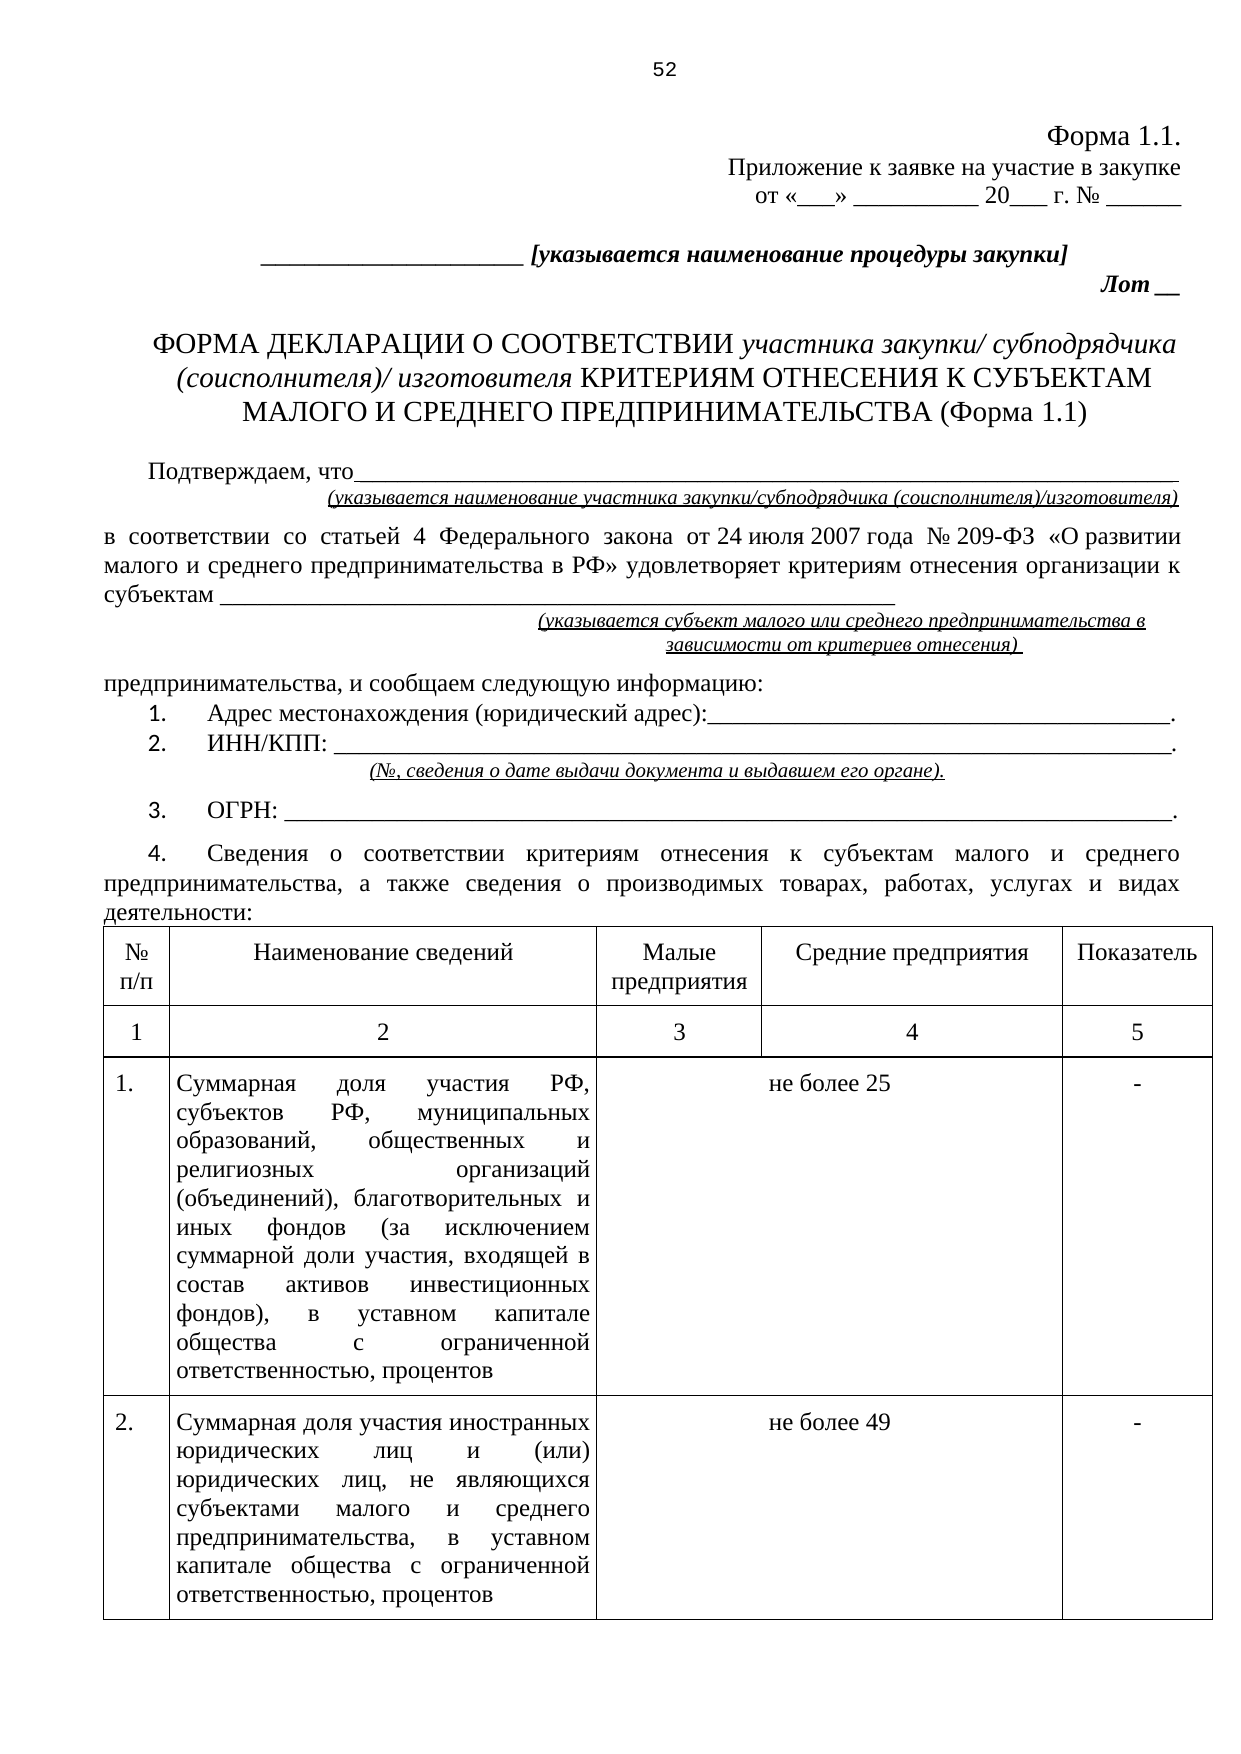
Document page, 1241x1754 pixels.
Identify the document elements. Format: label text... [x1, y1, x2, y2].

table_cell [104, 1058, 169, 1395]
table_cell 4 [762, 1006, 1062, 1056]
text (указывается наименование участника закупки/субподрядчика (соисполнителя)/изготовителя) [325, 485, 1181, 509]
text Подтверждаем, что _________________________________________________________________ [103, 456, 1181, 485]
table_cell не более 49 [597, 1396, 1062, 1618]
text (№, сведения о дате выдачи документа и выдавшем его органе). [369, 758, 1181, 782]
table_header Средние предприятия [762, 927, 1062, 1005]
list Сведения о соответствии критериям отнесения к субъектам малого и среднего предпринимательства, а также сведения о производимых товарах, работах, услугах и видах деятельности: [103, 837, 1181, 926]
table_cell 1 [104, 1006, 169, 1056]
table_cell не более 25 [597, 1058, 1062, 1395]
table_cell - [1063, 1058, 1212, 1395]
text __________________ [указывается наименование процедуры закупки] [148, 236, 1181, 269]
table_header Малые предприятия [597, 927, 761, 1005]
text предпринимательства, и сообщаем следующую информацию: [103, 668, 1181, 697]
text Приложение к заявке на участие в закупке [709, 152, 1181, 180]
table_cell [104, 1396, 169, 1618]
text от «___» __________ 20___ г. № ______ [709, 180, 1181, 209]
table_header Наименование сведений [170, 927, 596, 1005]
subtitle ФОРМА ДЕКЛАРАЦИИ О СООТВЕТСТВИИ участника закупки/ субподрядчика (соисполнителя)/ изготовителя КРИТЕРИЯМ ОТНЕСЕНИЯ К СУБЪЕКТАМ МАЛОГО И СРЕДНЕГО ПРЕДПРИНИМАТЕЛЬСТВА (Форма 1.1) [148, 327, 1181, 427]
table_cell - [1063, 1396, 1212, 1618]
text в соответствии со статьей 4 Федерального закона от 24 июля 2007 года № 209-ФЗ «О развитии малого и среднего предпринимательства в РФ» удовлетворяет критериям отнесения организации к субъектам ______________________________________________________ [103, 521, 1181, 607]
table_cell 5 [1063, 1006, 1212, 1056]
text Форма 1.1. [148, 118, 1181, 152]
table_cell 2 [170, 1006, 596, 1056]
table_cell Суммарная доля участия РФ, субъектов РФ, муниципальных образований, общественных и религиозных организаций (объединений), благотворительных и иных фондов (за исключением суммарной доли участия, входящей в состав активов инвестиционных фондов), в уставном капитале общества с ограниченной ответственностью, процентов [170, 1058, 596, 1395]
text (указывается субъект малого или среднего предпринимательства в зависимости от критериев отнесения) [502, 607, 1181, 656]
table_header № п/п [104, 927, 169, 1005]
table_header Показатель [1063, 927, 1212, 1005]
table_cell Суммарная доля участия иностранных юридических лиц и (или) юридических лиц, не являющихся субъектами малого и среднего предпринимательства, в уставном капитале общества с ограниченной ответственностью, процентов [170, 1396, 596, 1618]
list ИНН/КПП: ___________________________________________________________________. [103, 727, 1181, 758]
list ОГРН: _______________________________________________________________________. [103, 794, 1181, 825]
list Адрес местонахождения (юридический адрес):_____________________________________. [103, 697, 1181, 727]
table_cell 3 [597, 1006, 761, 1056]
text Лот __ [148, 269, 1181, 298]
